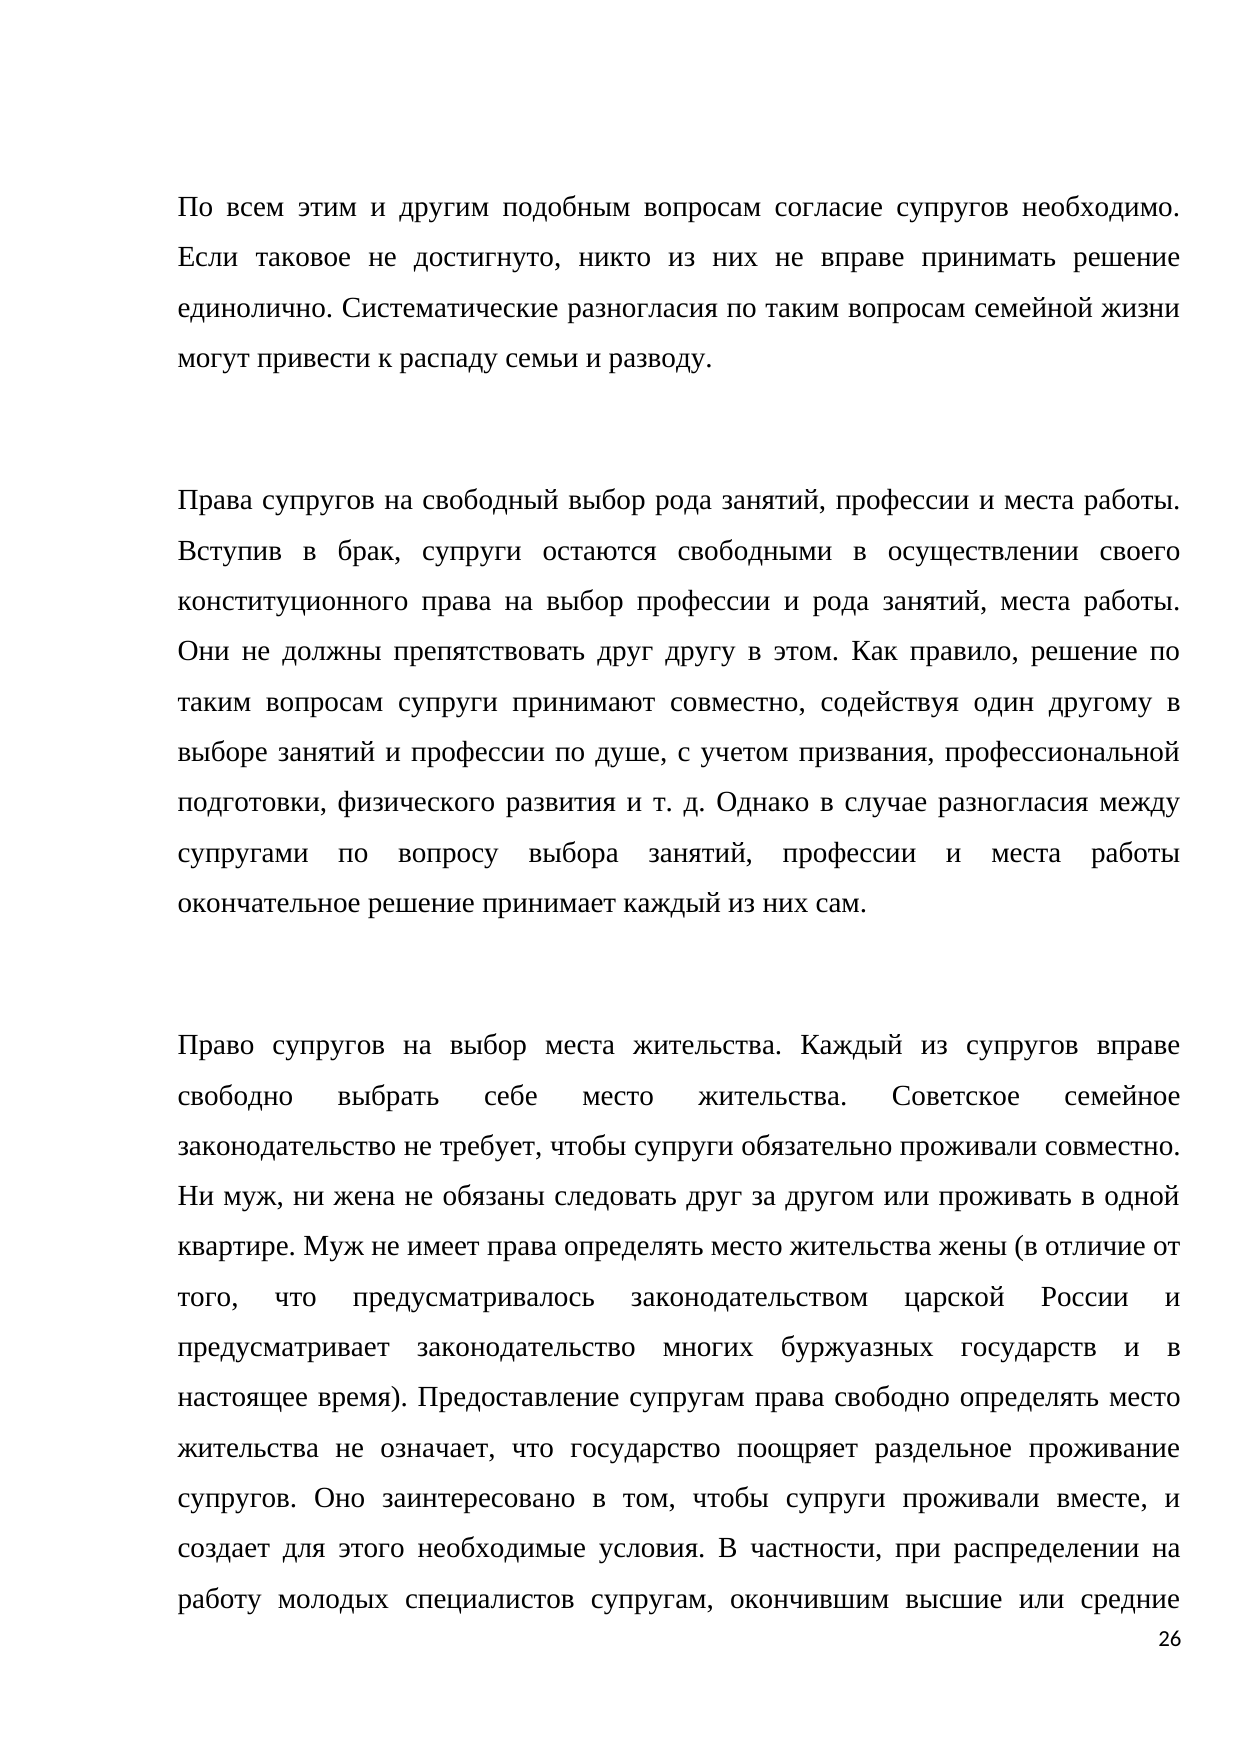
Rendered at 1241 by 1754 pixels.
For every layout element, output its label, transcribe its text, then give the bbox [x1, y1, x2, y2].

text По всем этим и другим подобным вопросам согласие супругов необходимо. Если таковое не достигнуто, никто из них не вправе принимать решение единолично. Систематические разногласия по таким вопросам семейной жизни могут привести к распаду семьи и разводу. [177, 189, 1181, 374]
text Права супругов на свободный выбор рода занятий, профессии и места работы. Вступив в брак, супруги остаются свободными в осуществлении своего конституционного права на выбор профессии и рода занятий, места работы. Они не должны препятствовать друг другу в этом. Как правило, решение по таким вопросам супруги принимают совместно, содействуя один другому в выборе занятий и профессии по душе, с учетом призвания, профессиональной подготовки, физического развития и т. д. Однако в случае разногласия между супругами по вопросу выбора занятий, профессии и места работы окончательное решение принимает каждый из них сам. [177, 482, 1181, 918]
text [177, 1027, 1181, 1614]
